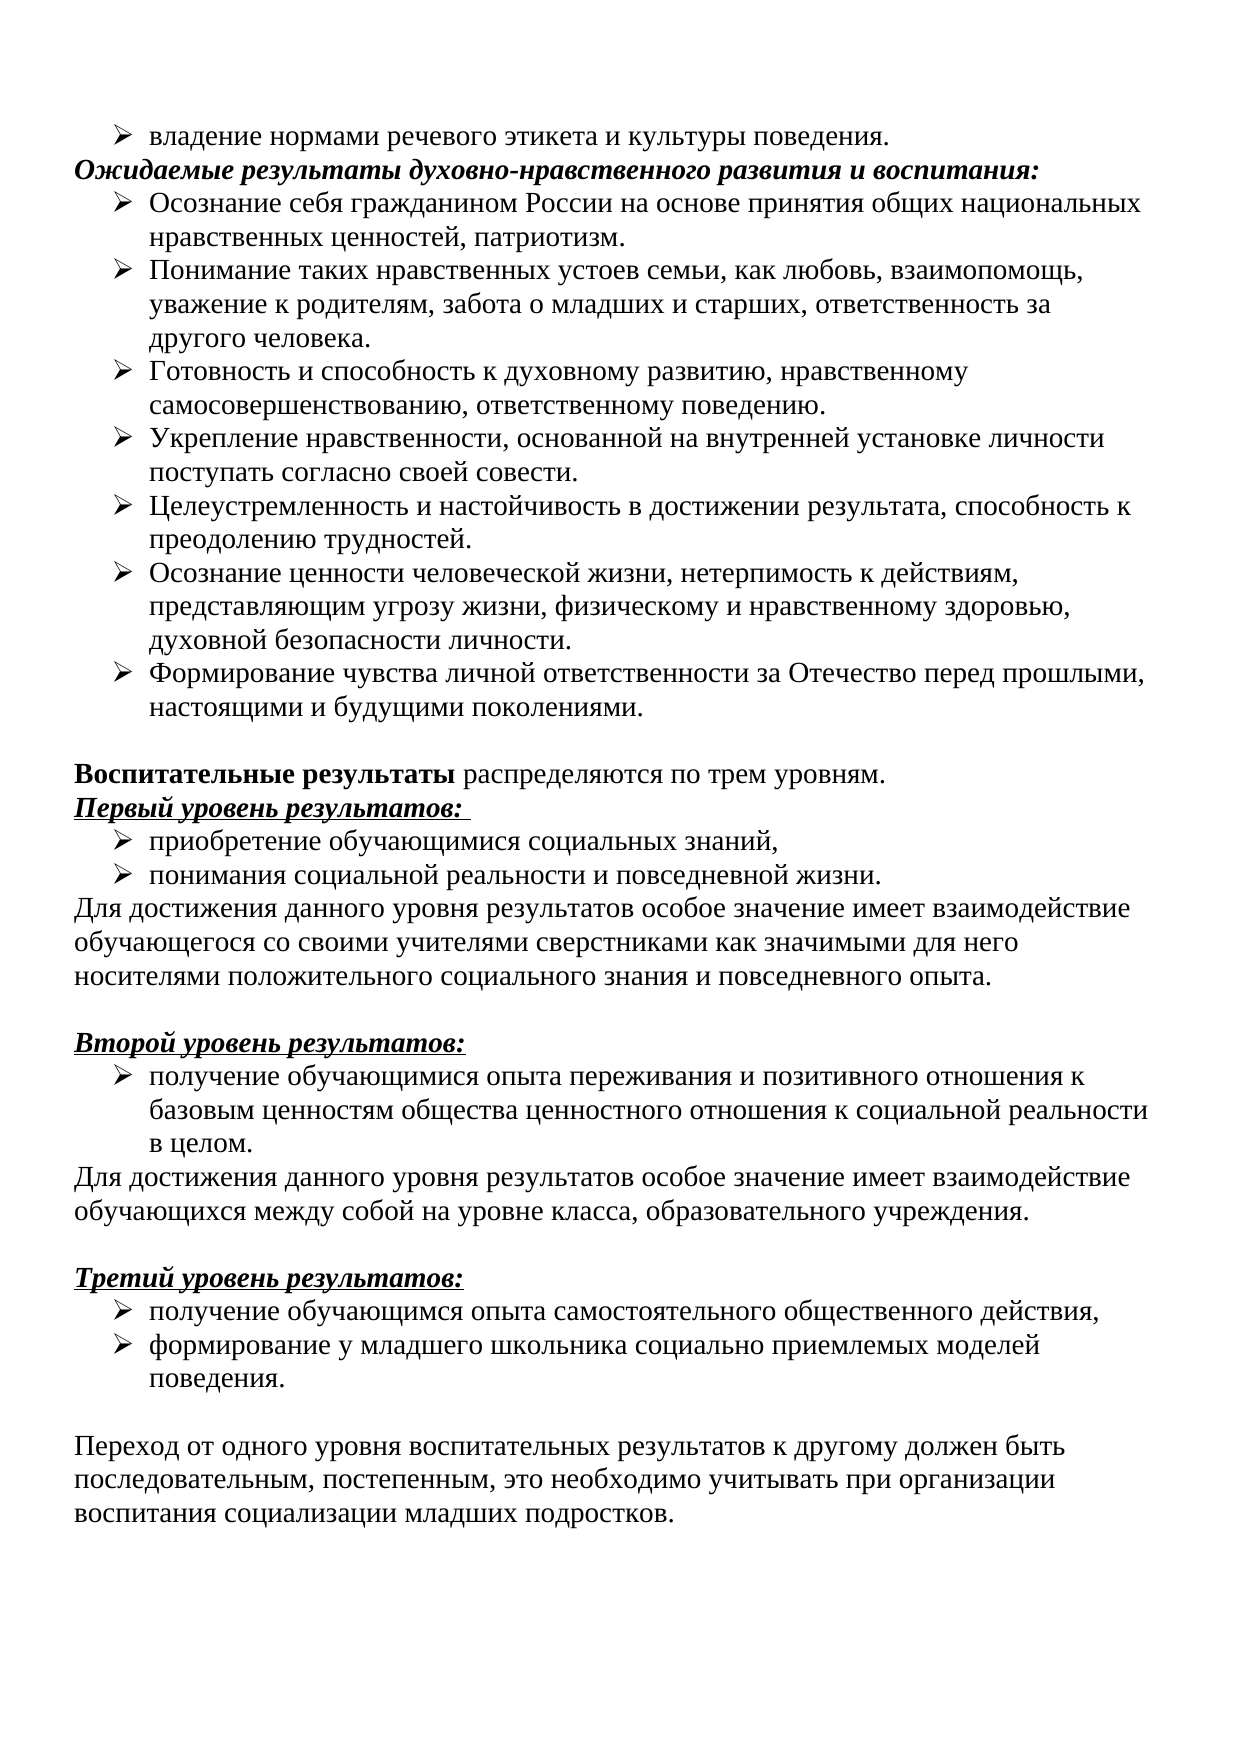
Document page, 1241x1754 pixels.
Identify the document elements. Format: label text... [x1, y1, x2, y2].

list Формирование чувства личной ответственности за Отечество перед прошлыми, настоящими и будущими поколениями. [111, 656, 1152, 723]
text Переход от одного уровня воспитательных результатов к другому должен быть последовательным, постепенным, это необходимо учитывать при организации воспитания социализации младших подростков. [74, 1428, 1152, 1528]
list Понимание таких нравственных устоев семьи, как любовь, взаимопомощь, уважение к родителям, забота о младших и старших, ответственность за другого человека. [111, 252, 1152, 353]
text Воспитательные результаты распределяются по трем уровням. [74, 756, 1152, 790]
text Для достижения данного уровня результатов особое значение имеет взаимодействие обучающихся между собой на уровне класса, образовательного учреждения. [74, 1159, 1152, 1226]
list владение нормами речевого этикета и культуры поведения. [111, 118, 1152, 152]
text Ожидаемые результаты духовно-нравственного развития и воспитания: [74, 152, 1152, 185]
list приобретение обучающимися социальных знаний, [111, 823, 1152, 857]
list Укрепление нравственности, основанной на внутренней установке личности поступать согласно своей совести. [111, 420, 1152, 488]
list понимания социальной реальности и повседневной жизни. [111, 857, 1152, 891]
text Первый уровень результатов: [74, 790, 1152, 823]
text Второй уровень результатов: [74, 1025, 1152, 1058]
text Третий уровень результатов: [74, 1260, 1152, 1293]
text Для достижения данного уровня результатов особое значение имеет взаимодействие обучающегося со своими учителями сверстниками как значимыми для него носителями положительного социального знания и повседневного опыта. [74, 891, 1152, 991]
list получение обучающимся опыта самостоятельного общественного действия, [111, 1293, 1152, 1327]
list Осознание ценности человеческой жизни, нетерпимость к действиям, представляющим угрозу жизни, физическому и нравственному здоровью, духовной безопасности личности. [111, 555, 1152, 656]
list получение обучающимися опыта переживания и позитивного отношения к базовым ценностям общества ценностного отношения к социальной реальности в целом. [111, 1058, 1152, 1159]
list Целеустремленность и настойчивость в достижении результата, способность к преодолению трудностей. [111, 488, 1152, 555]
list Осознание себя гражданином России на основе принятия общих национальных нравственных ценностей, патриотизм. [111, 185, 1152, 252]
list формирование у младшего школьника социально приемлемых моделей поведения. [111, 1327, 1152, 1394]
list Готовность и способность к духовному развитию, нравственному самосовершенствованию, ответственному поведению. [111, 353, 1152, 420]
